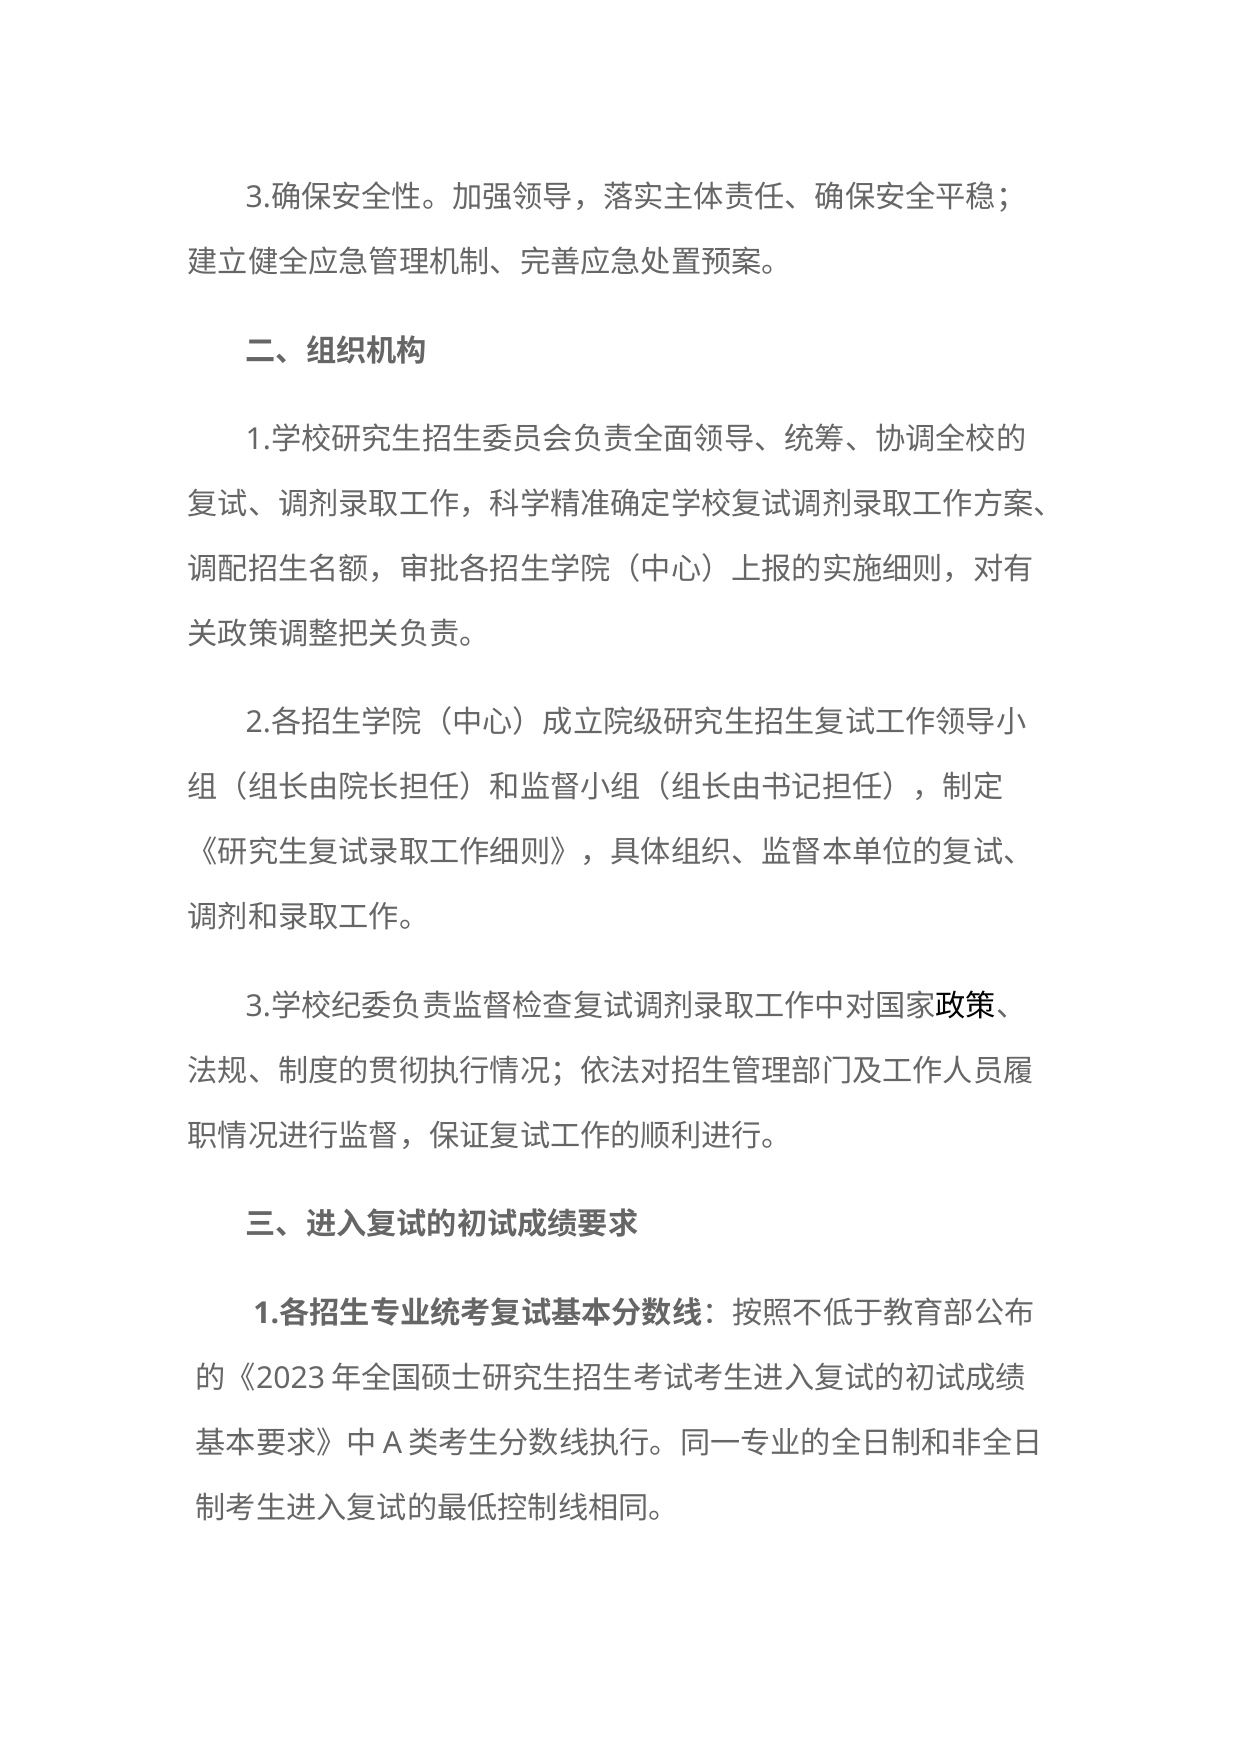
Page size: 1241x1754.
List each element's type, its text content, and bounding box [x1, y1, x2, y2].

text 二、组织机构 [187, 315, 1053, 380]
text 2.各招生学院（中心）成立院级研究生招生复试工作领导小组（组长由院长担任）和监督小组（组长由书记担任），制定《研究生复试录取工作细则》，具体组织、监督本单位的复试、调剂和录取工作。 [187, 687, 1053, 947]
text 1.学校研究生招生委员会负责全面领导、统筹、协调全校的复试、调剂录取工作，科学精准确定学校复试调剂录取工作方案、调配招生名额，审批各招生学院（中心）上报的实施细则，对有关政策调整把关负责。 [187, 404, 1053, 664]
text 3.确保安全性。加强领导，落实主体责任、确保安全平稳；建立健全应急管理机制、完善应急处置预案。 [187, 162, 1053, 292]
text 3.学校纪委负责监督检查复试调剂录取工作中对国家政策、法规、制度的贯彻执行情况；依法对招生管理部门及工作人员履职情况进行监督，保证复试工作的顺利进行。 [187, 971, 1053, 1166]
text 1.各招生专业统考复试基本分数线：按照不低于教育部公布的《2023年全国硕士研究生招生考试考生进入复试的初试成绩基本要求》中A类考生分数线执行。同一专业的全日制和非全日制考生进入复试的最低控制线相同。 [195, 1278, 1045, 1538]
text 三、进入复试的初试成绩要求 [187, 1189, 1053, 1254]
